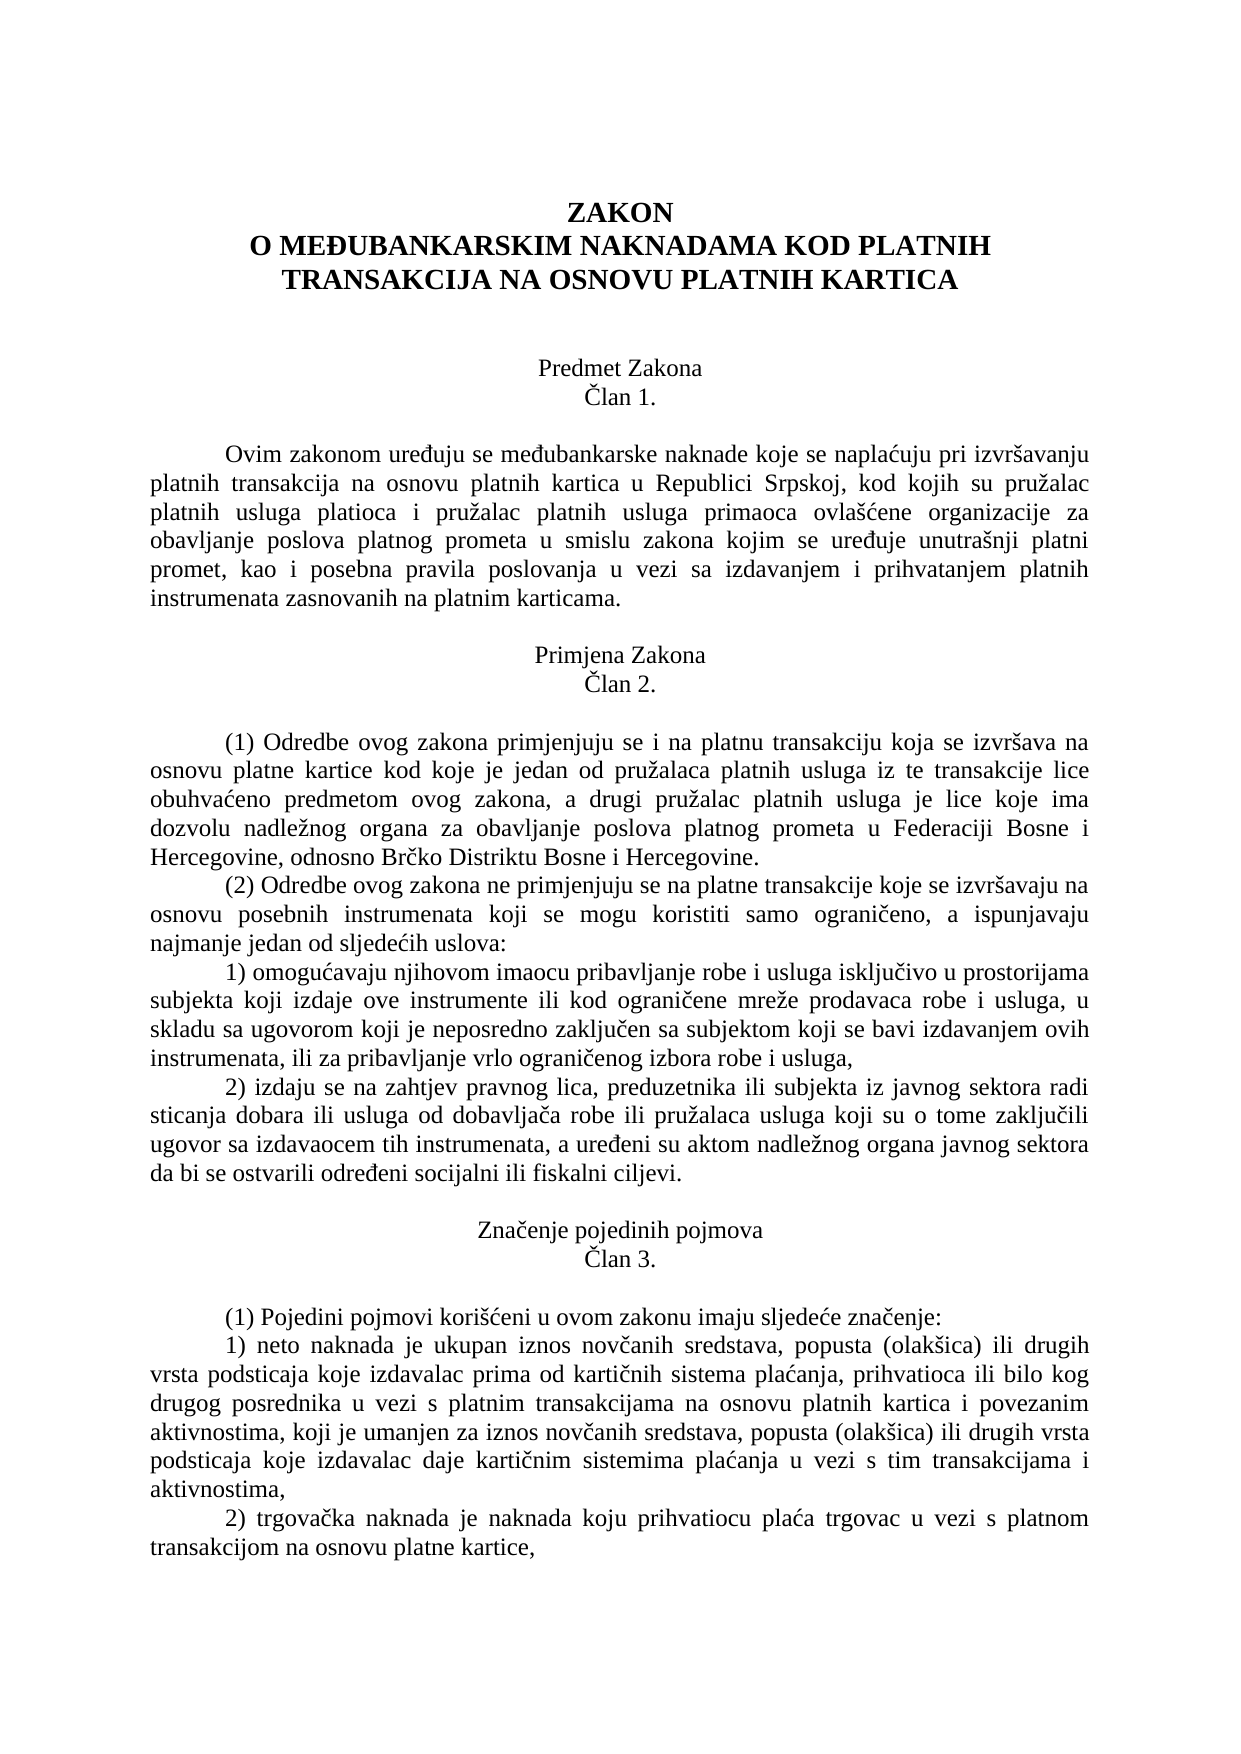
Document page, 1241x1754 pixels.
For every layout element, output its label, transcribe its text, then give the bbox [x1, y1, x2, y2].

text Član 1. [150, 382, 1090, 411]
text 1) neto naknada je ukupan iznos novčanih sredstava, popusta (olakšica) ili drugih vrsta podsticaja koje izdavalac prima od kartičnih sistema plaćanja, prihvatioca ili bilo kog drugog posrednika u vezi s platnim transakcijama na osnovu platnih kartica i povezanim aktivnostima, koji je umanjen za iznos novčanih sredstava, popusta (olakšica) ili drugih vrsta podsticaja koje izdavalac daje kartičnim sistemima plaćanja u vezi s tim transakcijama i aktivnostima, [150, 1331, 1090, 1503]
text Predmet Zakona [150, 353, 1090, 382]
text 2) izdaju se na zahtjev pravnog lica, preduzetnika ili subjekta iz javnog sektora radi sticanja dobara ili usluga od dobavljača robe ili pružalaca usluga koji su o tome zaključili ugovor sa izdavaocem tih instrumenata, a uređeni su aktom nadležnog organa javnog sektora da bi se ostvarili određeni socijalni ili fiskalni ciljevi. [150, 1072, 1090, 1187]
text 1) omogućavaju njihovom imaocu pribavljanje robe i usluga isključivo u prostorijama subjekta koji izdaje ove instrumente ili kod ograničene mreže prodavaca robe i usluga, u skladu sa ugovorom koji je neposredno zaključen sa subjektom koji se bavi izdavanjem ovih instrumenata, ili za pribavljanje vrlo ograničenog izbora robe i usluga, [150, 957, 1090, 1072]
text (1) Odredbe ovog zakona primjenjuju se i na platnu transakciju koja se izvršava na osnovu platne kartice kod koje je jedan od pružalaca platnih usluga iz te transakcije lice obuhvaćeno predmetom ovog zakona, a drugi pružalac platnih usluga je lice koje ima dozvolu nadležnog organa za obavljanje poslova platnog prometa u Federaciji Bosne i Hercegovine, odnosno Brčko Distriktu Bosne i Hercegovine. [150, 727, 1090, 871]
text (1) Pojedini pojmovi korišćeni u ovom zakonu imaju sljedeće značenje: [150, 1302, 1090, 1331]
text Primjena Zakona [150, 641, 1090, 669]
text O MEĐUBANKARSKIM NAKNADAMA KOD PLATNIH TRANSAKCIJA NA OSNOVU PLATNIH KARTICA [150, 228, 1090, 296]
text Član 3. [150, 1244, 1090, 1273]
text Značenje pojedinih pojmova [150, 1216, 1090, 1244]
text (2) Odredbe ovog zakona ne primjenjuju se na platne transakcije koje se izvršavaju na osnovu posebnih instrumenata koji se mogu koristiti samo ograničeno, a ispunjavaju najmanje jedan od sljedećih uslova: [150, 871, 1090, 957]
text ZAKON [150, 195, 1090, 228]
text Ovim zakonom uređuju se međubankarske naknade koje se naplaćuju pri izvršavanju platnih transakcija na osnovu platnih kartica u Republici Srpskoj, kod kojih su pružalac platnih usluga platioca i pružalac platnih usluga primaoca ovlašćene organizacije za obavljanje poslova platnog prometa u smislu zakona kojim se uređuje unutrašnji platni promet, kao i posebna pravila poslovanja u vezi sa izdavanjem i prihvatanjem platnih instrumenata zasnovanih na platnim karticama. [150, 439, 1090, 612]
text Član 2. [150, 669, 1090, 698]
text 2) trgovačka naknada je naknada koju prihvatiocu plaća trgovac u vezi s platnom transakcijom na osnovu platne kartice, [150, 1503, 1090, 1561]
